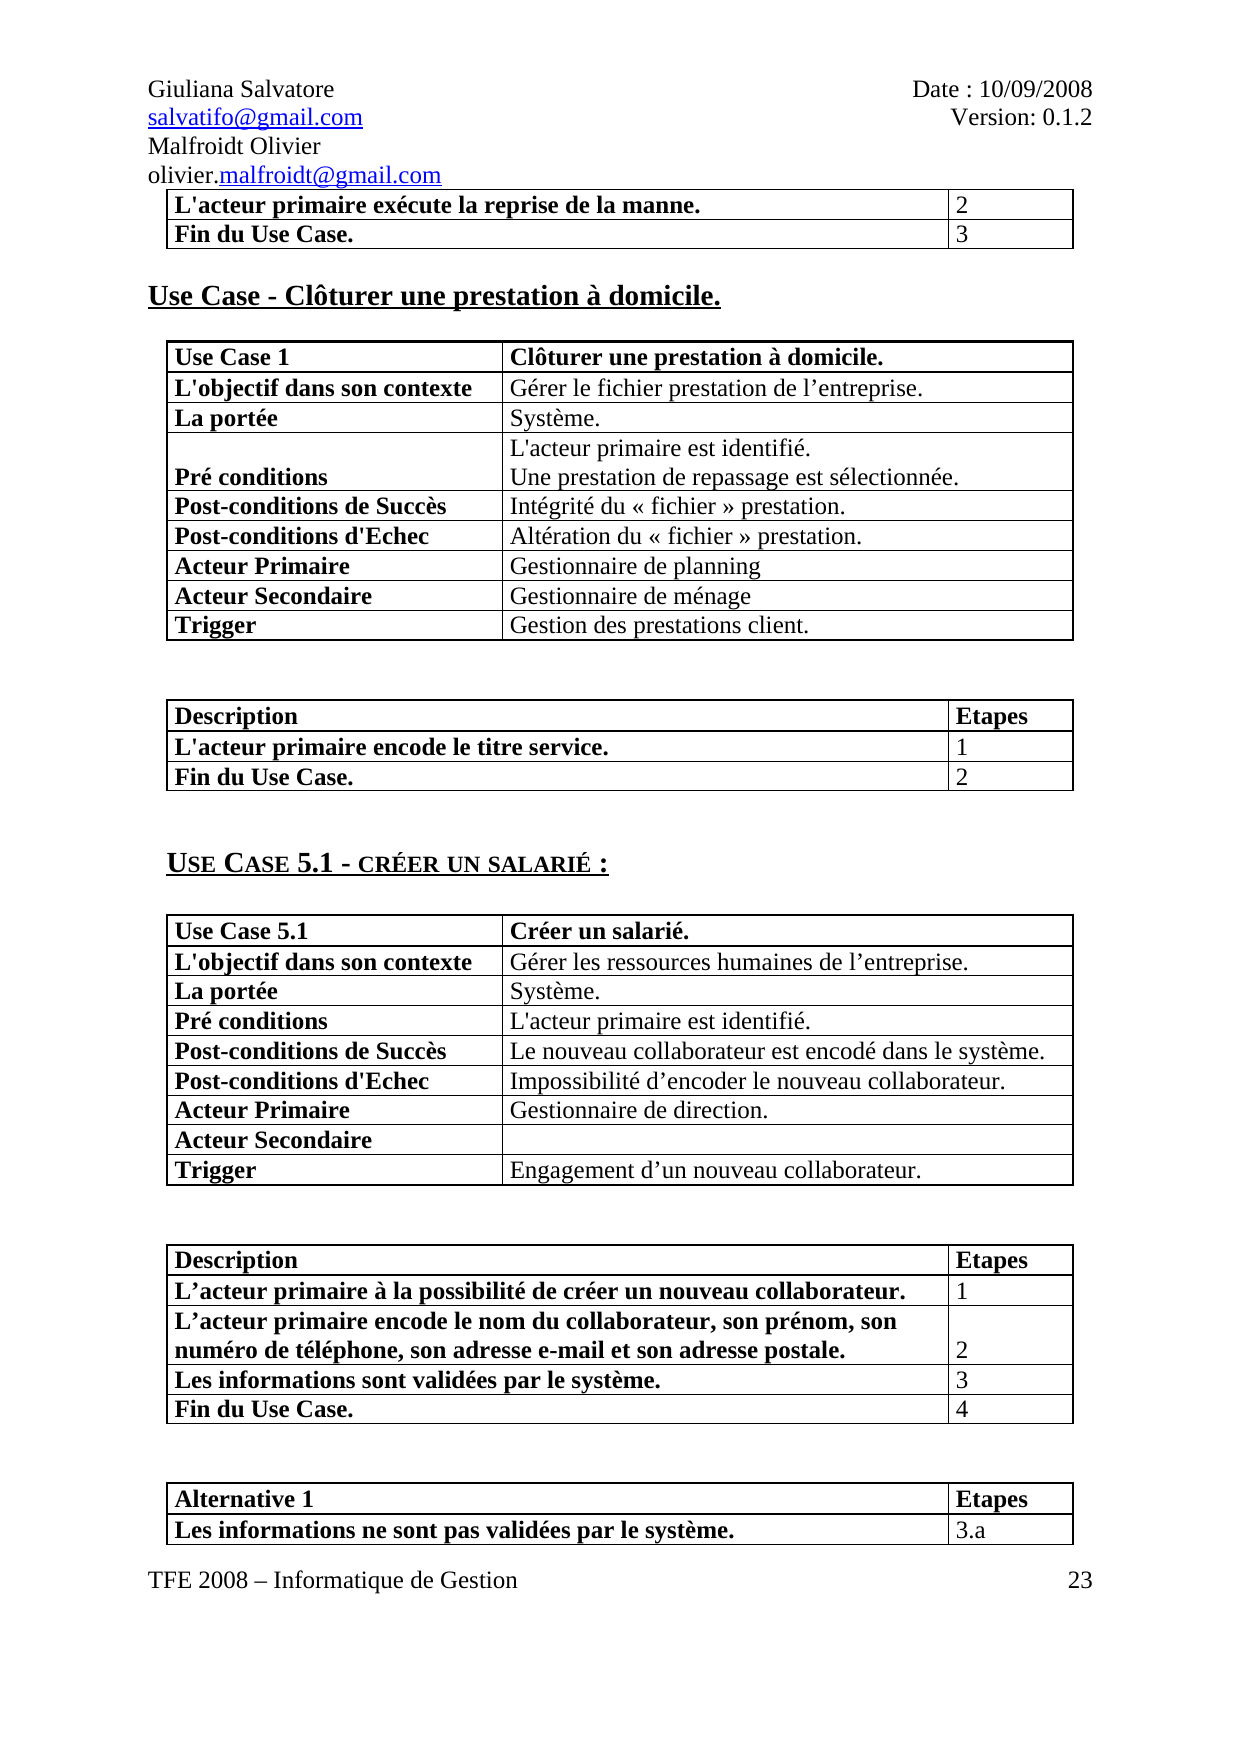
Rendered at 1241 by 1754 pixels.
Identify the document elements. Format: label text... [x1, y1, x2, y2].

table_cell L'objectif dans son contexte [168, 947, 502, 975]
table_header Créer un salarié. [503, 916, 1072, 944]
table_header Etapes [949, 1484, 1072, 1513]
table_cell 3.a [949, 1515, 1072, 1543]
table_cell Les informations ne sont pas validées par le système. [168, 1515, 948, 1543]
table_cell Post-conditions de Succès [168, 491, 502, 520]
table_cell L’acteur primaire encode le nom du collaborateur, son prénom, son numéro de téléphone, son adresse e-mail et son adresse postale. [168, 1306, 948, 1364]
table_cell 3 [949, 1365, 1072, 1393]
table_cell Acteur Primaire [168, 551, 502, 580]
table_cell L'acteur primaire encode le titre service. [168, 732, 948, 761]
table_cell Engagement d’un nouveau collaborateur. [503, 1155, 1072, 1184]
table_cell Altération du « fichier » prestation. [503, 521, 1072, 550]
table_header Etapes [949, 1246, 1072, 1274]
table_cell La portée [168, 976, 502, 1005]
table_cell Gestionnaire de direction. [503, 1096, 1072, 1124]
table_cell Fin du Use Case. [168, 220, 948, 248]
table_cell Gestion des prestations client. [503, 611, 1072, 639]
table_cell 2 [949, 762, 1072, 790]
table_cell Le nouveau collaborateur est encodé dans le système. [503, 1036, 1072, 1065]
table_cell Fin du Use Case. [168, 1395, 948, 1423]
table_header Use Case 1 [168, 343, 502, 371]
table_cell Post-conditions de Succès [168, 1036, 502, 1065]
table_header Description [168, 701, 948, 730]
table_cell Pré conditions [168, 433, 502, 490]
table_cell 1 [949, 732, 1072, 761]
table_cell Gestionnaire de planning [503, 551, 1072, 580]
table_header Use Case 5.1 [168, 916, 502, 944]
table_cell Pré conditions [168, 1006, 502, 1035]
table_cell Gestionnaire de ménage [503, 581, 1072, 609]
table_cell L'acteur primaire exécute la reprise de la manne. [168, 190, 948, 218]
table_cell Acteur Secondaire [168, 1125, 502, 1154]
table_cell 1 [949, 1276, 1072, 1305]
table_cell L'objectif dans son contexte [168, 373, 502, 402]
table_cell L'acteur primaire est identifié. [503, 1006, 1072, 1035]
table_header Description [168, 1246, 948, 1274]
table_cell Système. [503, 976, 1072, 1005]
table_cell L'acteur primaire est identifié. Une prestation de repassage est sélectionnée. [503, 433, 1072, 490]
table_cell Système. [503, 403, 1072, 432]
table_cell Les informations sont validées par le système. [168, 1365, 948, 1393]
table_cell Intégrité du « fichier » prestation. [503, 491, 1072, 520]
table_cell 4 [949, 1395, 1072, 1423]
table_cell 2 [949, 190, 1072, 218]
table_cell Post-conditions d'Echec [168, 521, 502, 550]
table_header Etapes [949, 701, 1072, 730]
table_header Alternative 1 [168, 1484, 948, 1513]
table_header Clôturer une prestation à domicile. [503, 343, 1072, 371]
table_cell Gérer le fichier prestation de l’entreprise. [503, 373, 1072, 402]
table_cell Gérer les ressources humaines de l’entreprise. [503, 947, 1072, 975]
table_cell Post-conditions d'Echec [168, 1066, 502, 1094]
table_cell Acteur Secondaire [168, 581, 502, 609]
table_cell L’acteur primaire à la possibilité de créer un nouveau collaborateur. [168, 1276, 948, 1305]
table_cell 2 [949, 1306, 1072, 1364]
table_cell Trigger [168, 1155, 502, 1184]
table_cell Trigger [168, 611, 502, 639]
table_cell La portée [168, 403, 502, 432]
table_cell [503, 1125, 1072, 1154]
table_cell Fin du Use Case. [168, 762, 948, 790]
subtitle Use Case 5.1 - créer un salarié : [166, 845, 1093, 879]
table_cell 3 [949, 220, 1072, 248]
text Use Case - Clôturer une prestation à domicile. [148, 278, 1093, 312]
table_cell Impossibilité d’encoder le nouveau collaborateur. [503, 1066, 1072, 1094]
table_cell Acteur Primaire [168, 1096, 502, 1124]
